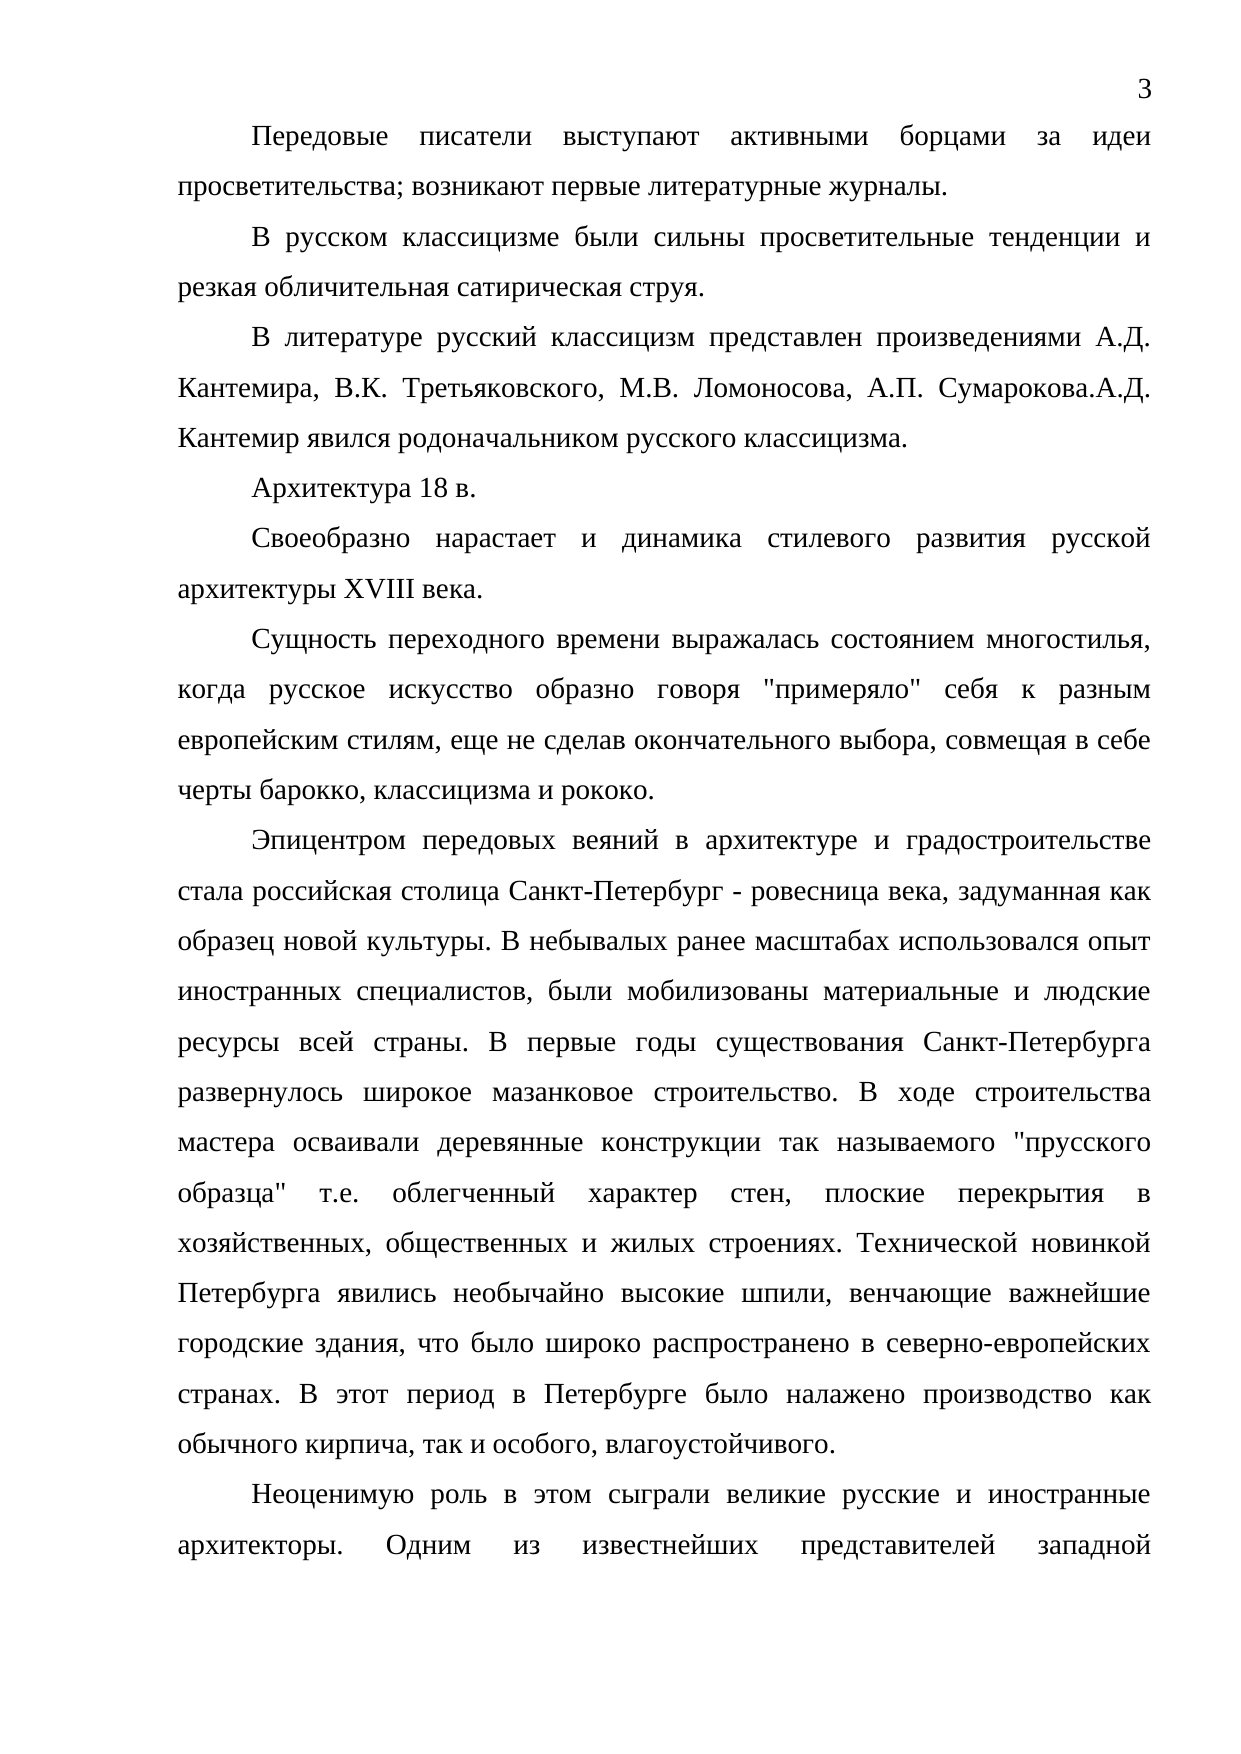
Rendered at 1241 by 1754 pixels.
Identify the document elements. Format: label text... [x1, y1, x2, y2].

text В русском классицизме были сильны просветительные тенденции и резкая обличительная сатирическая струя. [177, 219, 1152, 303]
text Архитектура 18 в. [177, 470, 1152, 504]
text Эпицентром передовых веяний в архитектуре и градостроительстве стала российская столица Санкт-Петербург - ровесница века, задуманная как образец новой культуры. В небывалых ранее масштабах использовался опыт иностранных специалистов, были мобилизованы материальные и людские ресурсы всей страны. В первые годы существования Санкт-Петербурга развернулось широкое мазанковое строительство. В ходе строительства мастера осваивали деревянные конструкции так называемого "прусского образца" т.е. облегченный характер стен, плоские перекрытия в хозяйственных, общественных и жилых строениях. Технической новинкой Петербурга явились необычайно высокие шпили, венчающие важнейшие городские здания, что было широко распространено в северно-европейских странах. В этот период в Петербурге было налажено производство как обычного кирпича, так и особого, влагоустойчивого. [177, 822, 1152, 1460]
text Передовые писатели выступают активными борцами за идеи просветительства; возникают первые литературные журналы. [177, 118, 1152, 202]
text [177, 1477, 1152, 1560]
text Своеобразно нарастает и динамика стилевого развития русской архитектуры XVIII века. [177, 521, 1152, 604]
text Сущность переходного времени выражалась состоянием многостилья, когда русское искусство образно говоря "примеряло" себя к разным европейским стилям, еще не сделав окончательного выбора, совмещая в себе черты барокко, классицизма и рококо. [177, 621, 1152, 806]
text В литературе русский классицизм представлен произведениями А.Д. Кантемира, В.К. Третьяковского, М.В. Ломоносова, А.П. Сумарокова.А.Д. Кантемир явился родоначальником русского классицизма. [177, 319, 1152, 453]
